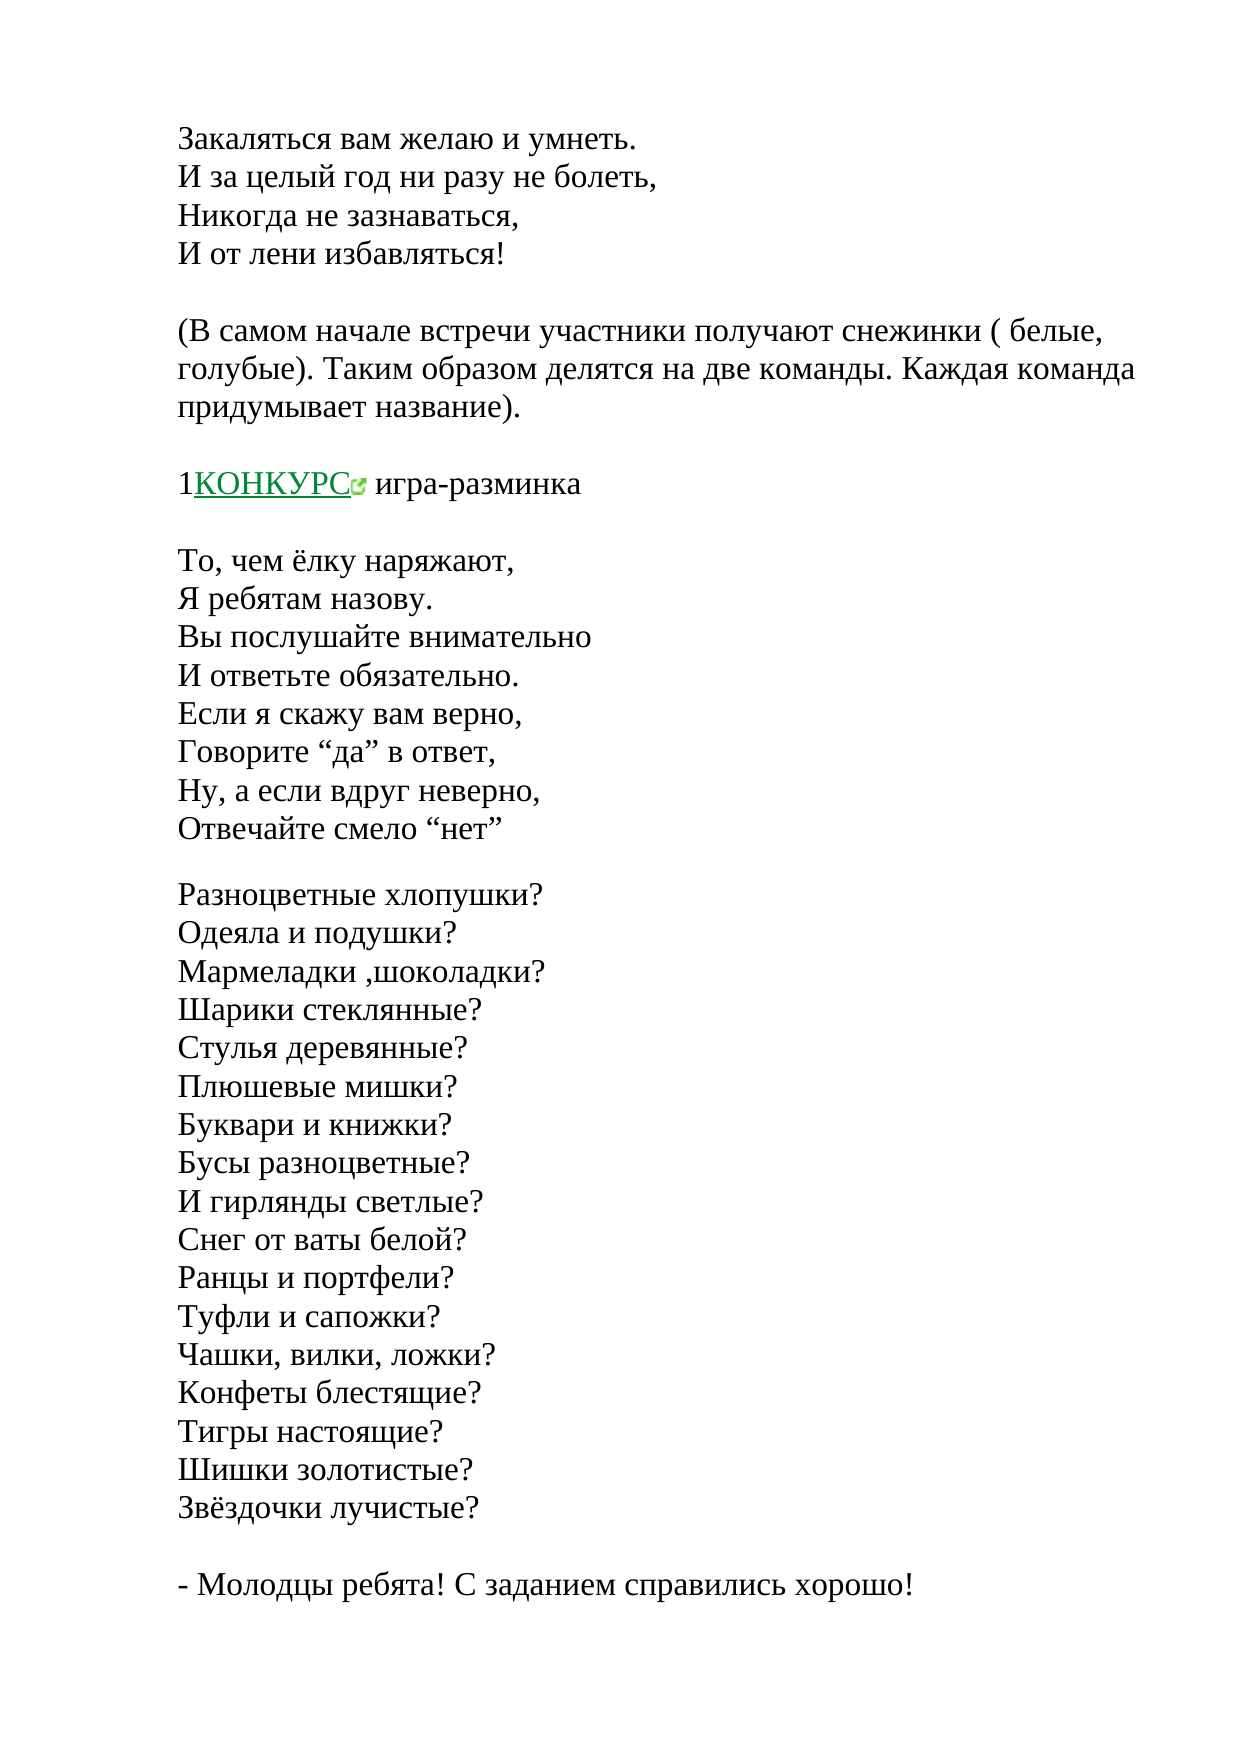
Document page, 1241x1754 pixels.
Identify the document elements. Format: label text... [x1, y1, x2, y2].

text То, чем ёлку наряжают, Я ребятам назову. Вы послушайте внимательно И ответьте обязательно. Если я скажу вам верно, Говорите “да” в ответ, Ну, а если вдруг неверно, Отвечайте смело “нет” [177, 540, 1152, 874]
text - Молодцы ребята! С заданием справились хорошо! [177, 1564, 1152, 1603]
text (В самом начале встречи участники получают снежинки ( белые, голубые). Таким образом делятся на две команды. Каждая команда придумывает название). [177, 310, 1152, 425]
text 1КОНКУРС игра-разминка [177, 463, 1152, 501]
picture [350, 478, 367, 495]
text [177, 118, 1152, 271]
text Разноцветные хлопушки? Одеяла и подушки? Мармеладки ,шоколадки? Шарики стеклянные? Стулья деревянные? Плюшевые мишки? Буквари и книжки? Бусы разноцветные? И гирлянды светлые? Снег от ваты белой? Ранцы и портфели? Туфли и сапожки? Чашки, вилки, ложки? Конфеты блестящие? Тигры настоящие? Шишки золотистые? Звёздочки лучистые? [177, 874, 1152, 1526]
